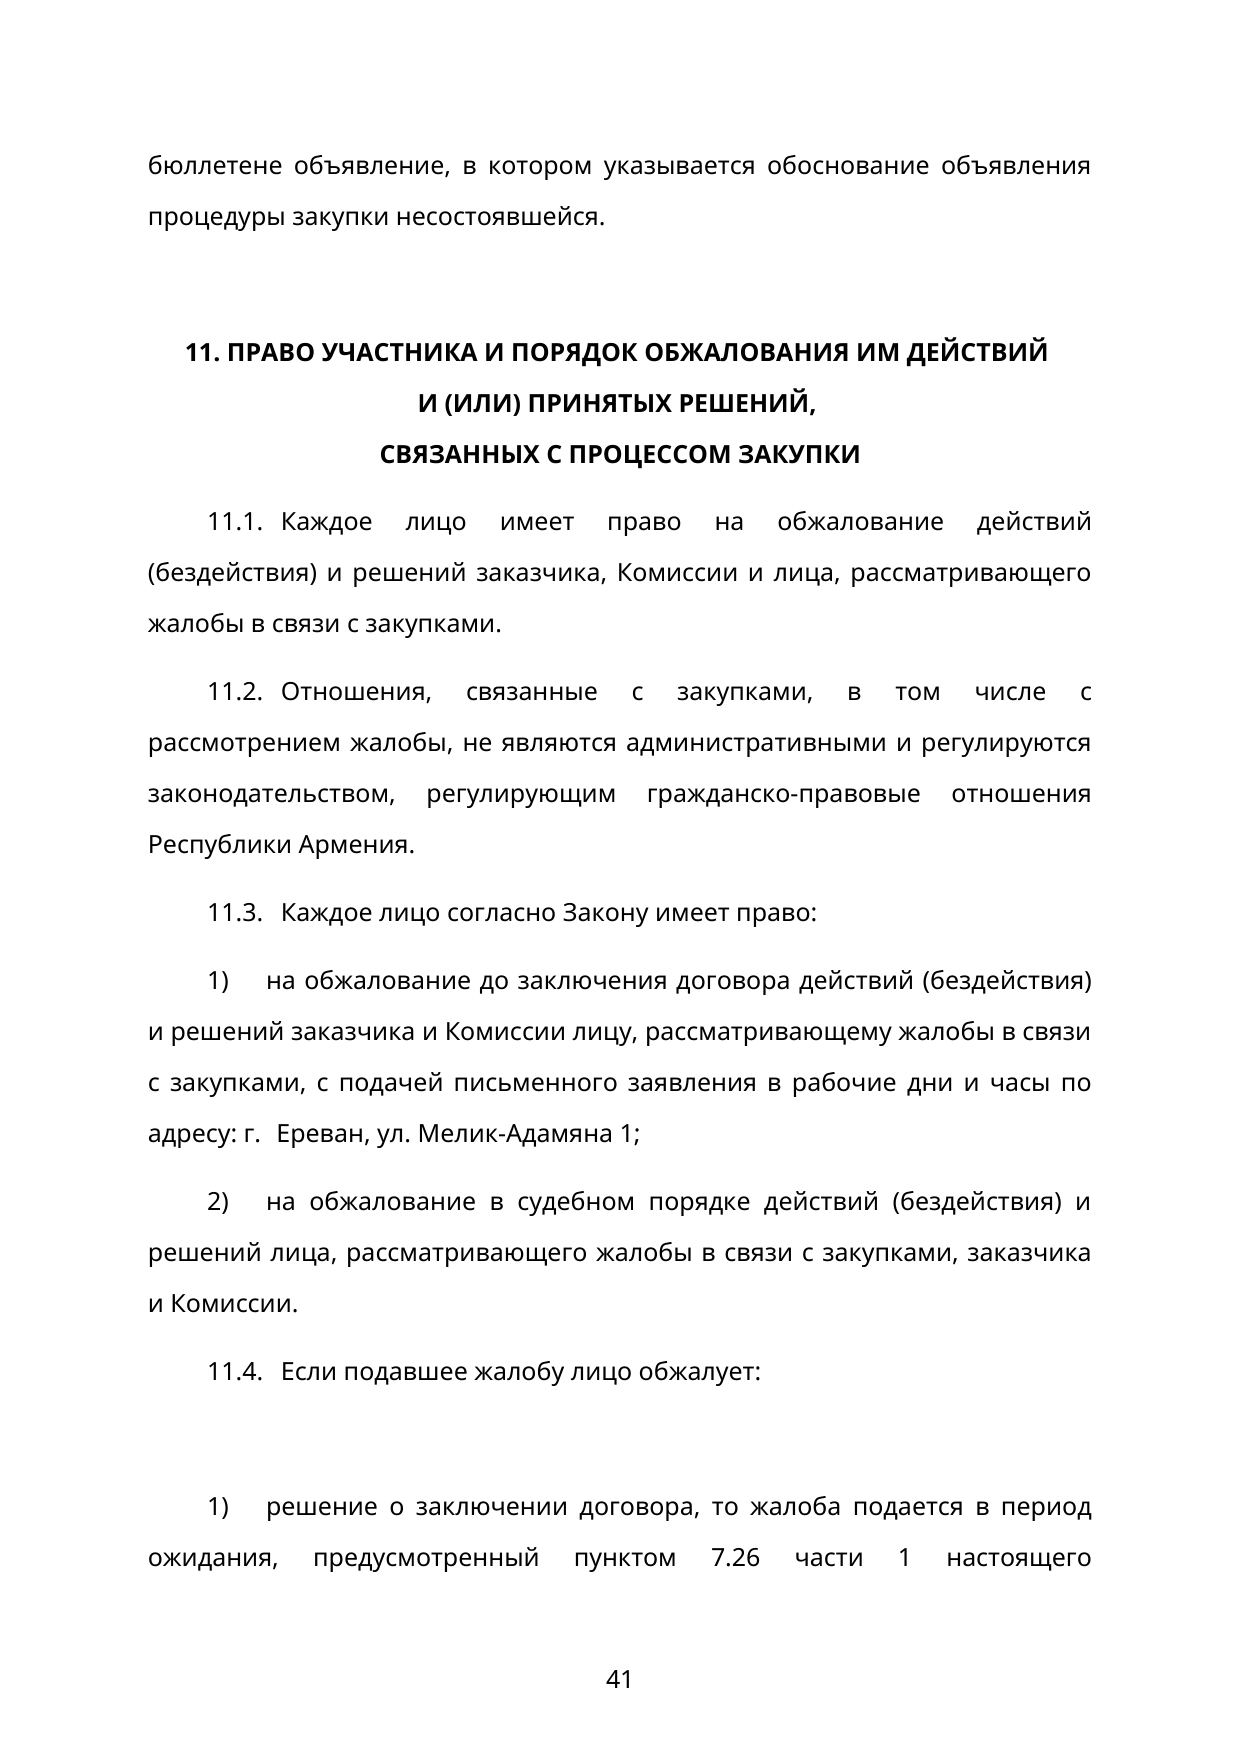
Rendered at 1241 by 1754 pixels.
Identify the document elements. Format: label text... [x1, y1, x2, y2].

text 1) на обжалование до заключения договора действий (бездействия) и решений заказчика и Комиссии лицу, рассматривающему жалобы в связи с закупками, с подачей письменного заявления в рабочие дни и часы по адресу: г. Ереван, ул. Мелик-Адамяна 1; [148, 962, 1092, 1150]
text 11.1. Каждое лицо имеет право на обжалование действий (бездействия) и решений заказчика, Комиссии и лица, рассматривающего жалобы в связи с закупками. [148, 504, 1092, 640]
text 11.4. Если подавшее жалобу лицо обжалует: [148, 1353, 1092, 1387]
text 11.2. Отношения, связанные с закупками, в том числе с рассмотрением жалобы, не являются административными и регулируются законодательством, регулирующим гражданско-правовые отношения Республики Армения. [148, 674, 1092, 861]
text 11.3. Каждое лицо согласно Закону имеет право: [148, 894, 1092, 929]
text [148, 148, 1092, 233]
text 2) на обжалование в судебном порядке действий (бездействия) и решений лица, рассматривающего жалобы в связи с закупками, заказчика и Комиссии. [148, 1183, 1092, 1319]
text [148, 1489, 1092, 1574]
text 11. ПРАВО УЧАСТНИКА И ПОРЯДОК ОБЖАЛОВАНИЯ ИМ ДЕЙСТВИЙ И (ИЛИ) ПРИНЯТЫХ РЕШЕНИЙ, СВЯЗАННЫХ С ПРОЦЕССОМ ЗАКУПКИ [148, 334, 1092, 470]
